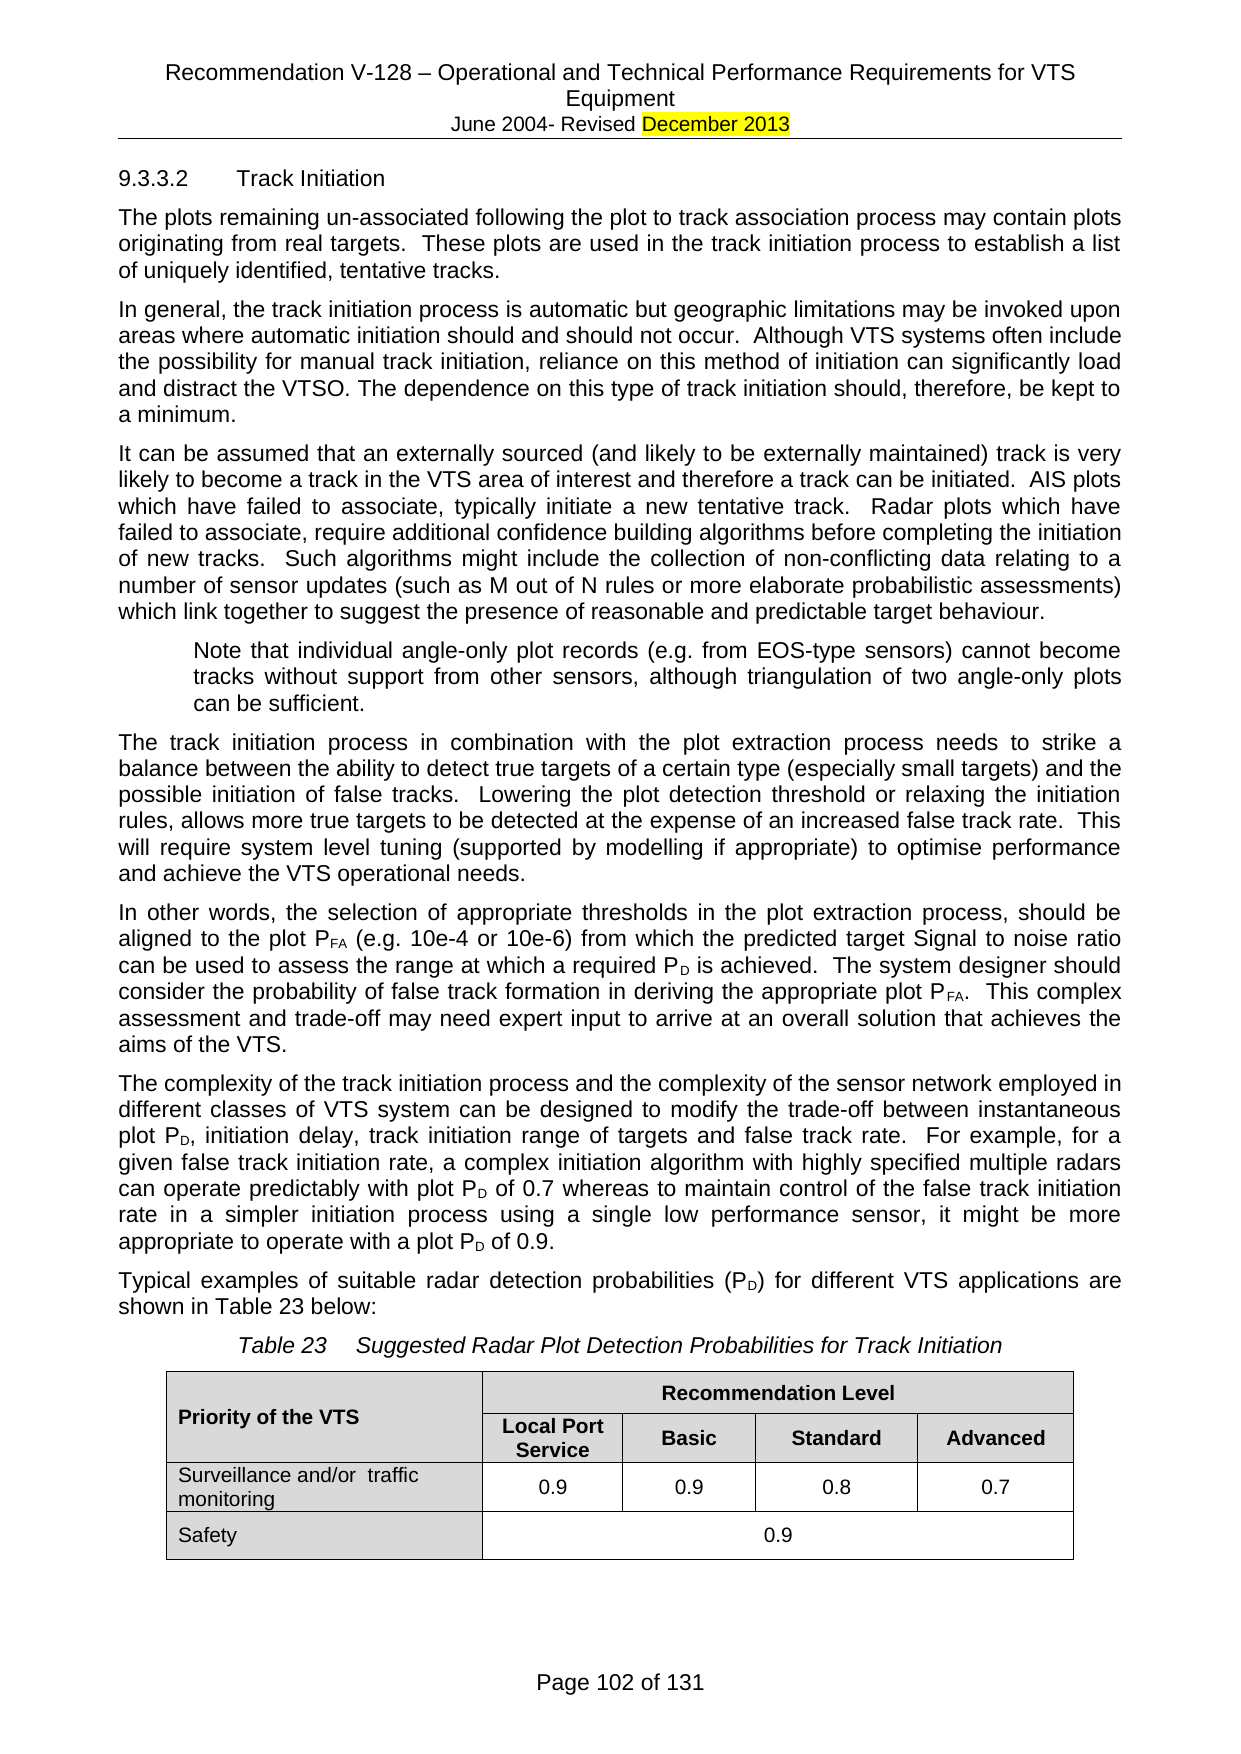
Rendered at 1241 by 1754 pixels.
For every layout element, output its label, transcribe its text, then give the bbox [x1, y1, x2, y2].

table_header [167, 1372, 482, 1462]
text Suggested Radar Plot Detection Probabilities for Track Initiation [118, 1332, 1122, 1358]
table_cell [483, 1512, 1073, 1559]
text Typical examples of suitable radar detection probabilities (PD) for different VTS applications are shown in table 23 below: [118, 1267, 1122, 1319]
text In other words, the selection of appropriate thresholds in the plot extraction process, should be aligned to the plot PFA (e.g. 10e-4 or 10e-6) from which the predicted target Signal to noise ratio can be used to assess the range at which a required PD is achieved. The system designer should consider the probability of false track formation in deriving the appropriate plot PFA. This complex assessment and trade-off may need expert input to arrive at an overall solution that achieves the aims of the VTS. [118, 899, 1122, 1057]
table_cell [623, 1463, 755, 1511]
text Note that individual angle-only plot records (e.g. from EOS-type sensors) cannot become tracks without support from other sensors, although triangulation of two angle-only plots can be sufficient. [193, 637, 1122, 716]
text In general, the track initiation process is automatic but geographic limitations may be invoked upon areas where automatic initiation should and should not occur. Although VTS systems often include the possibility for manual track initiation, reliance on this method of initiation can significantly load and distract the VTSO. The dependence on this type of track initiation should, therefore, be kept to a minimum. [118, 296, 1122, 427]
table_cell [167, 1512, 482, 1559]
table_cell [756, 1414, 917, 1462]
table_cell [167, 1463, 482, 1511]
subtitle Track Initiation [118, 165, 1122, 192]
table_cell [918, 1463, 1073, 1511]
text The track initiation process in combination with the plot extraction process needs to strike a balance between the ability to detect true targets of a certain type (especially small targets) and the possible initiation of false tracks. Lowering the plot detection threshold or relaxing the initiation rules, allows more true targets to be detected at the expense of an increased false track rate. This will require system level tuning (supported by modelling if appropriate) to optimise performance and achieve the VTS operational needs. [118, 728, 1122, 887]
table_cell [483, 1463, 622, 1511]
text The complexity of the track initiation process and the complexity of the sensor network employed in different classes of VTS system can be designed to modify the trade-off between instantaneous plot PD, initiation delay, track initiation range of targets and false track rate. For example, for a given false track initiation rate, a complex initiation algorithm with highly specified multiple radars can operate predictably with plot PD of 0.7 whereas to maintain control of the false track initiation rate in a simpler initiation process using a single low performance sensor, it might be more appropriate to operate with a plot PD of 0.9. [118, 1070, 1122, 1254]
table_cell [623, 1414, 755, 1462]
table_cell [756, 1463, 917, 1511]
text It can be assumed that an externally sourced (and likely to be externally maintained) track is very likely to become a track in the VTS area of interest and therefore a track can be initiated. AIS plots which have failed to associate, typically initiate a new tentative track. Radar plots which have failed to associate, require additional confidence building algorithms before completing the initiation of new tracks. Such algorithms might include the collection of non-conflicting data relating to a number of sensor updates (such as M out of N rules or more elaborate probabilistic assessments) which link together to suggest the presence of reasonable and predictable target behaviour. [118, 440, 1122, 624]
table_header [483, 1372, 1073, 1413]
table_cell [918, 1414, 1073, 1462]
text The plots remaining un-associated following the plot to track association process may contain plots originating from real targets. These plots are used in the track initiation process to establish a list of uniquely identified, tentative tracks. [118, 204, 1122, 283]
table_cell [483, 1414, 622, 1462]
